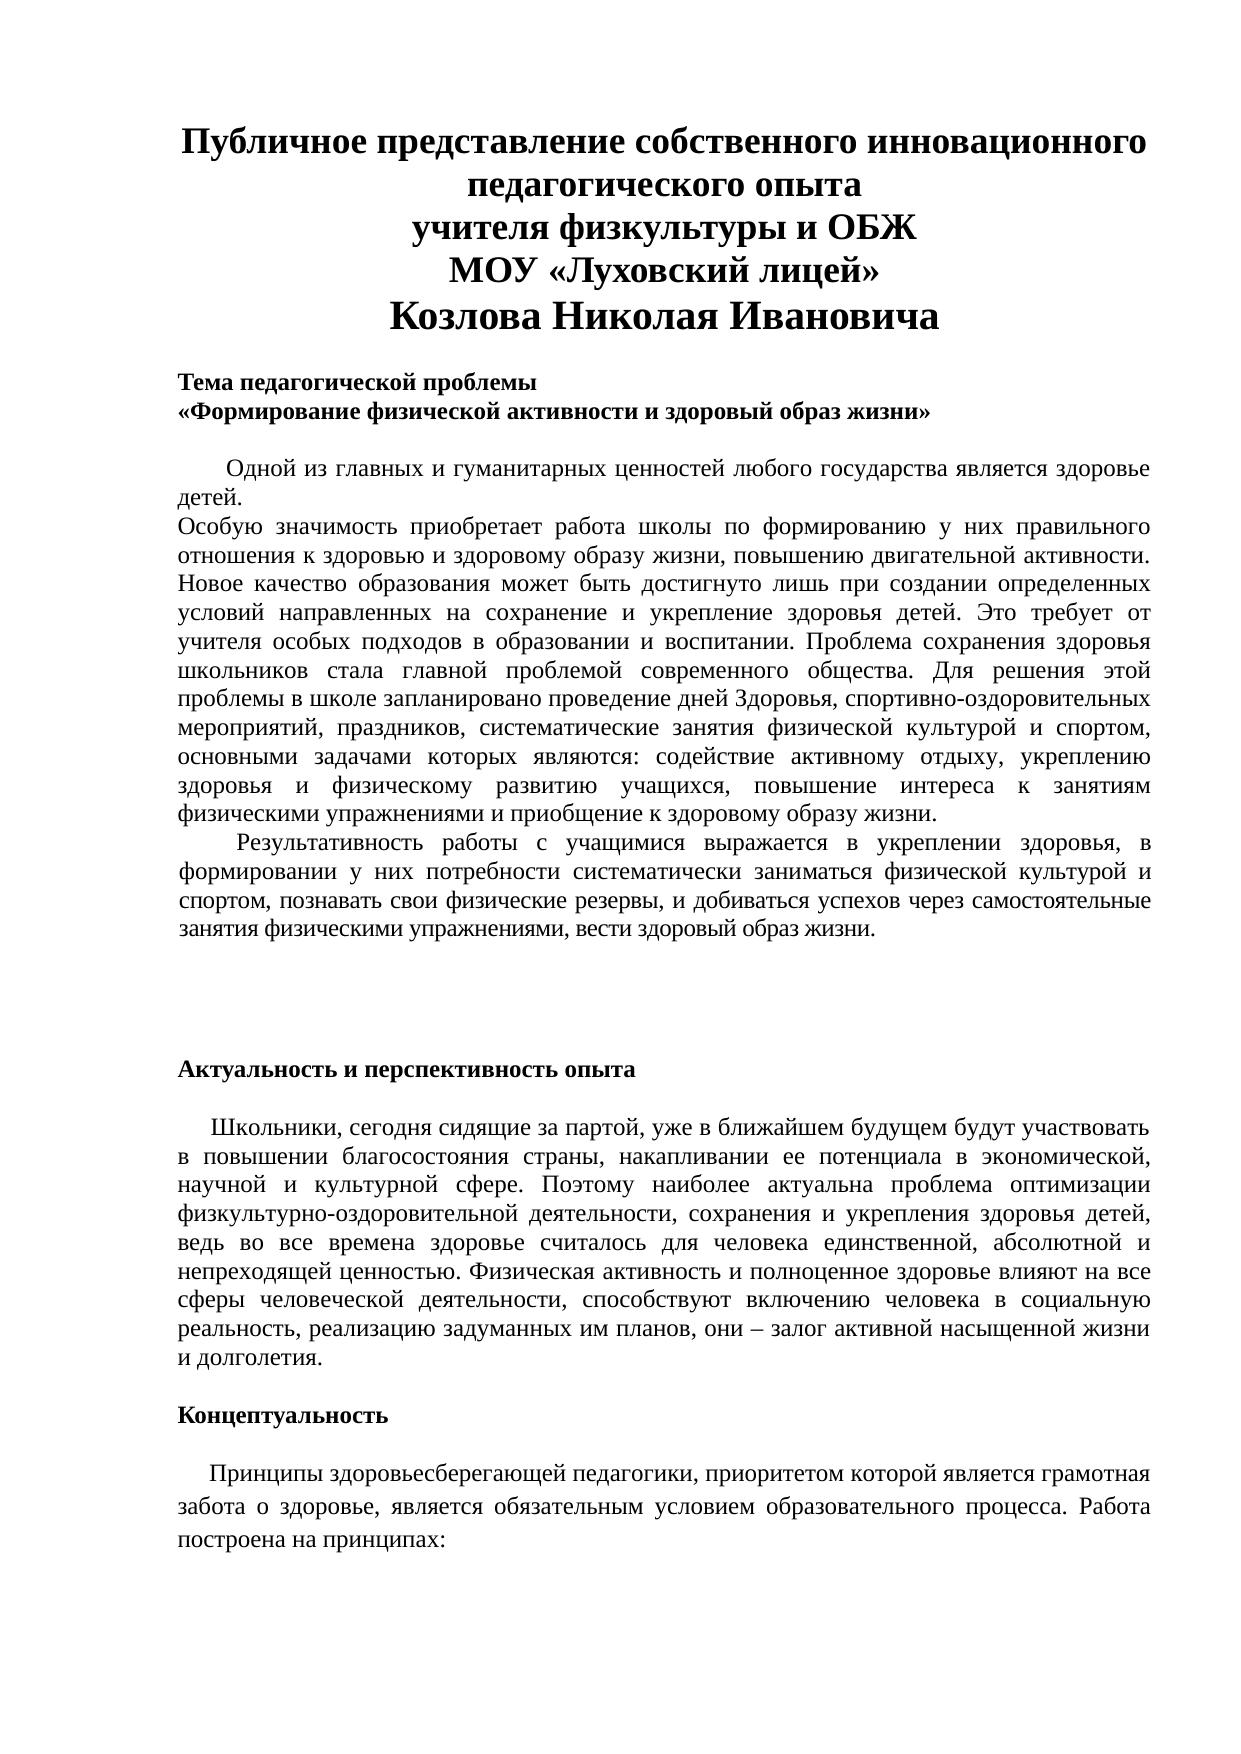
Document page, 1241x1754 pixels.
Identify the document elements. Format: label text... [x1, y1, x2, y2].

text «Формирование физической активности и здоровый образ жизни» [177, 396, 1152, 425]
text МОУ «Луховский лицей» [177, 247, 1152, 291]
text Особую значимость приобретает работа школы по формированию у них правильного отношения к здоровью и здоровому образу жизни, повышению двигательной активности. Новое качество образования может быть достигнуто лишь при создании определенных условий направленных на сохранение и укрепление здоровья детей. Это требует от учителя особых подходов в образовании и воспитании. Проблема сохранения здоровья школьников стала главной проблемой современного общества. Для решения этой проблемы в школе запланировано проведение дней Здоровья, спортивно-оздоровительных мероприятий, праздников, систематические занятия физической культурой и спортом, основными задачами которых являются: содействие активному отдыху, укреплению здоровья и физическому развитию учащихся, повышение интереса к занятиям физическими упражнениями и приобщение к здоровому образу жизни. [177, 511, 1152, 827]
text Результативность работы с учащимися выражается в укреплении здоровья, в формировании у них потребности систематически заниматься физической культурой и спортом, познавать свои физические резервы, и добиваться успехов через самостоятельные занятия физическими упражнениями, вести здоровый образ жизни. [179, 827, 1152, 942]
text Актуальность и перспективность опыта [177, 1054, 1152, 1083]
text Публичное представление собственного инновационного педагогического опыта [177, 118, 1152, 204]
text Концептуальность [177, 1400, 1152, 1429]
text Козлова Николая Ивановича [177, 291, 1152, 338]
text Тема педагогической проблемы [177, 367, 1152, 396]
text Принципы здоровьесберегающей педагогики, приоритетом которой является грамотная забота о здоровье, является обязательным условием образовательного процесса. Работа построена на принципах: [177, 1458, 1152, 1553]
text Школьники, сегодня сидящие за партой, уже в ближайшем будущем будут участвовать в повышении благосостояния страны, накапливании ее потенциала в экономической, научной и культурной сфере. Поэтому наиболее актуальна проблема оптимизации физкультурно-оздоровительной деятельности, сохранения и укрепления здоровья детей, ведь во все времена здоровье считалось для человека единственной, абсолютной и непреходящей ценностью. Физическая активность и полноценное здоровье влияют на все сферы человеческой деятельности, способствуют включению человека в социальную реальность, реализацию задуманных им планов, они – залог активной насыщенной жизни и долголетия. [177, 1112, 1152, 1371]
text учителя физкультуры и ОБЖ [177, 204, 1152, 247]
text Одной из главных и гуманитарных ценностей любого государства является здоровье детей. [177, 453, 1152, 511]
